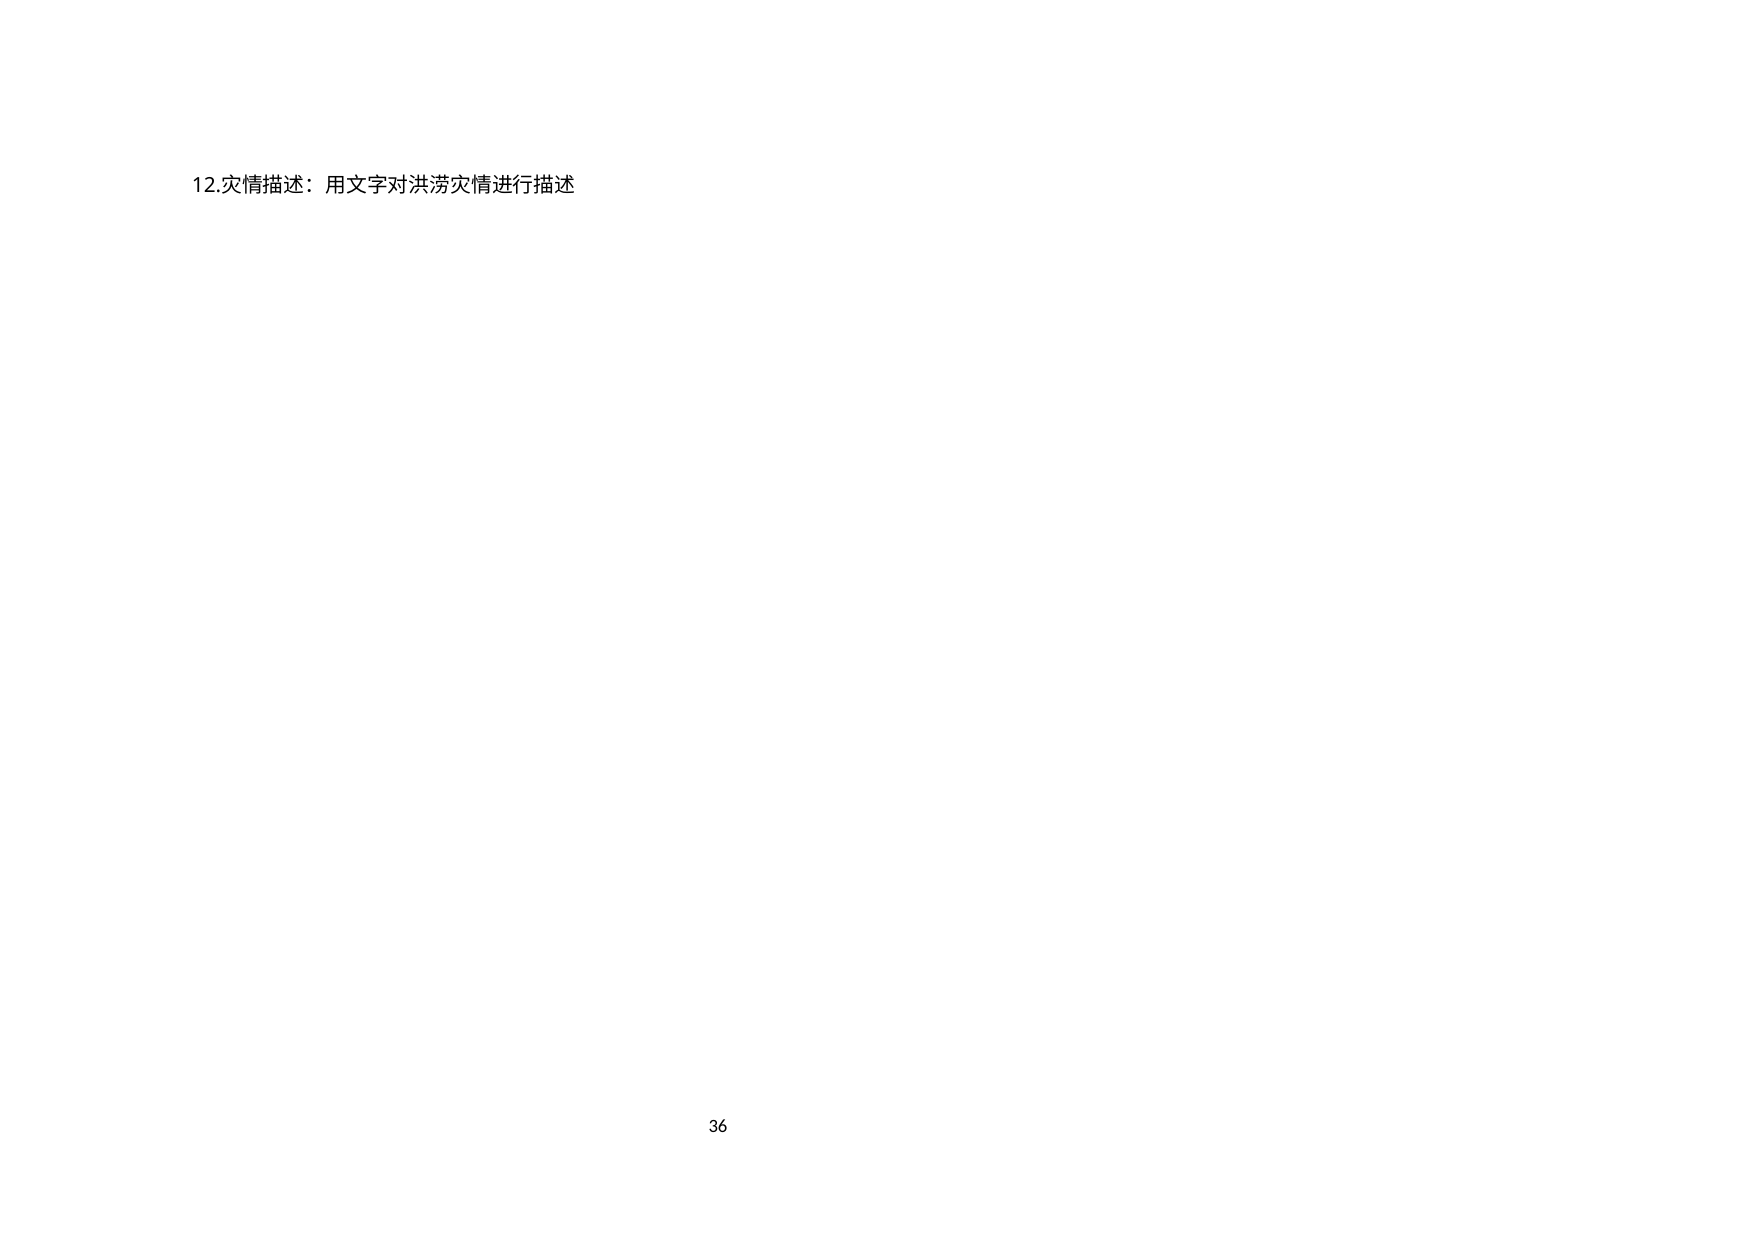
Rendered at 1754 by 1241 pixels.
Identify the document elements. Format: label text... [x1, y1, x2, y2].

text 12.灾情描述：用文字对洪涝灾情进行描述 [150, 168, 1567, 199]
